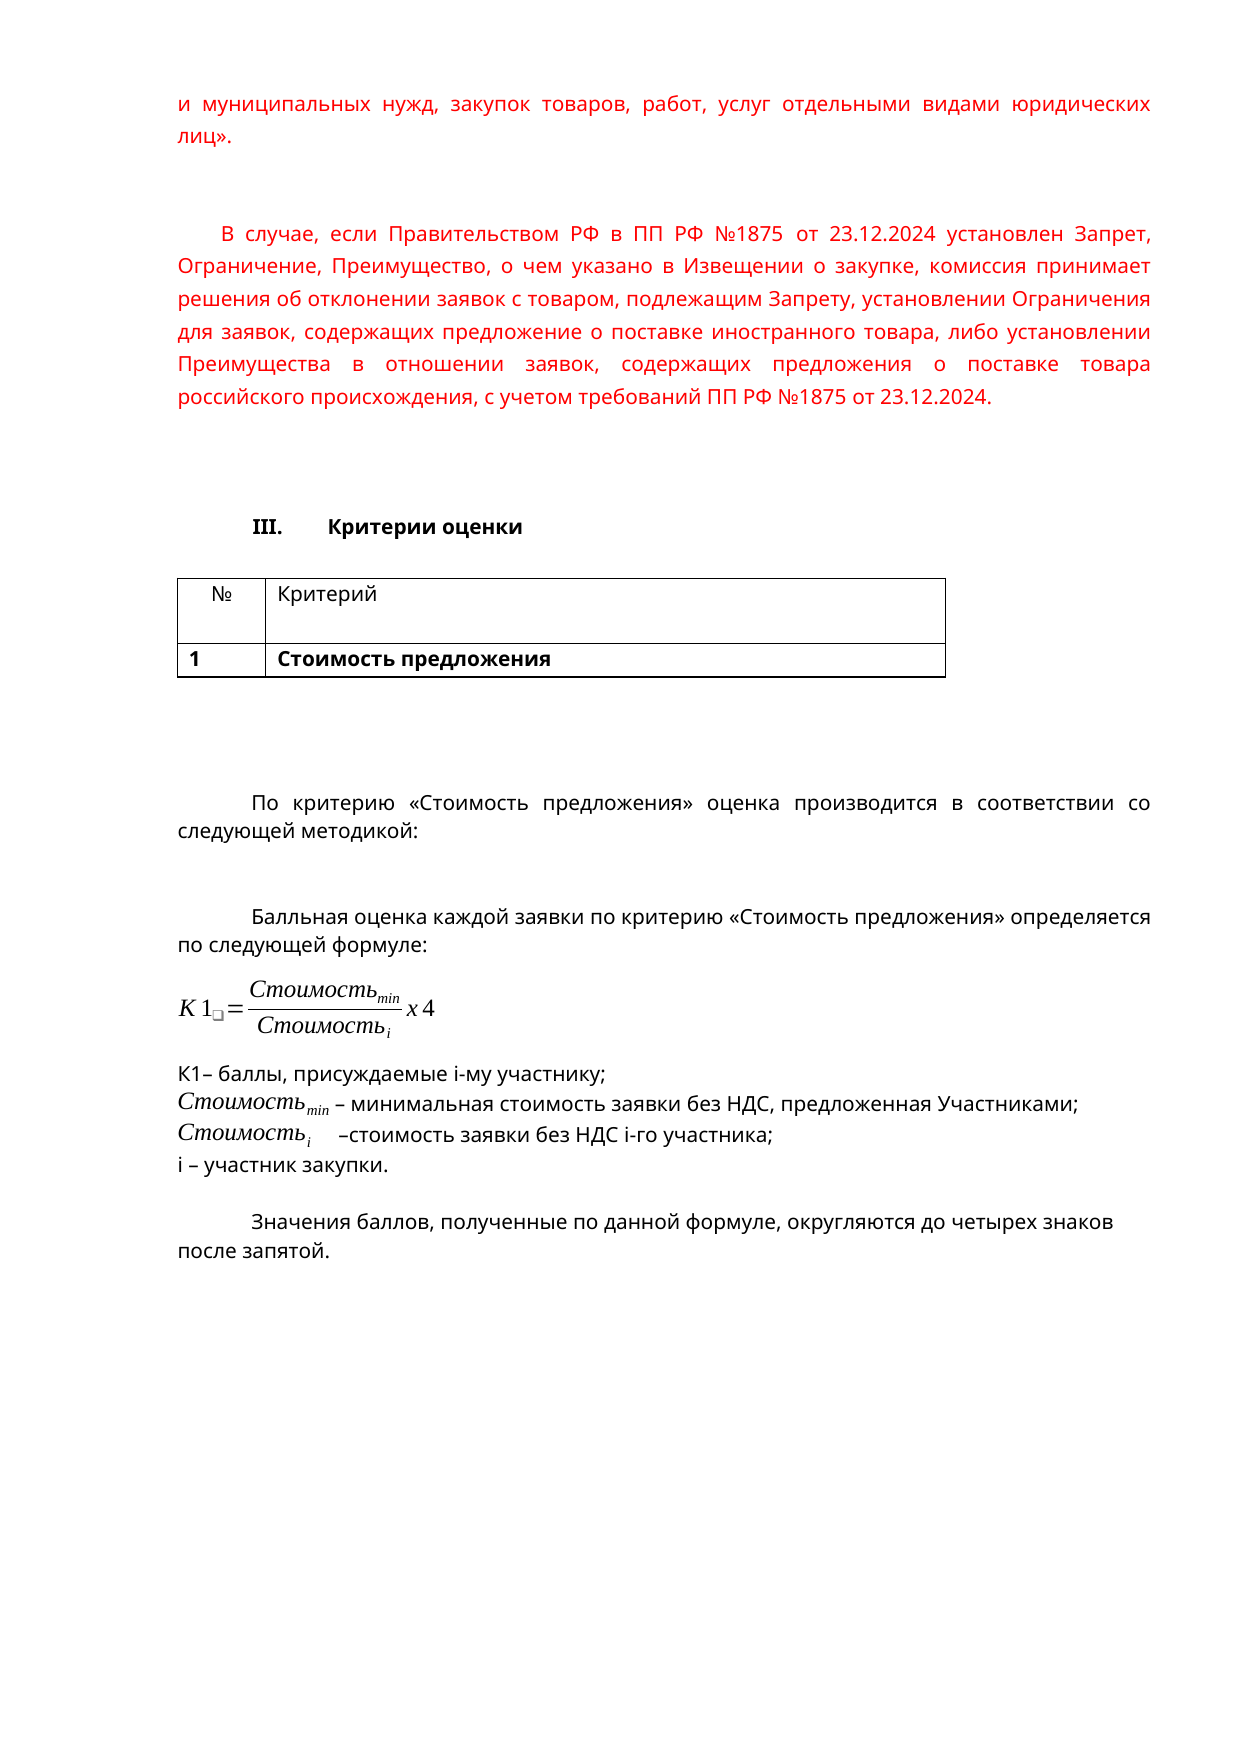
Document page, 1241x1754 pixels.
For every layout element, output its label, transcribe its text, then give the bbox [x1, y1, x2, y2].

list Критерии оценки [252, 512, 1152, 541]
text По критерию «Стоимость предложения» оценка производится в соответствии со следующей методикой: [177, 788, 1152, 845]
text Балльная оценка каждой заявки по критерию «Стоимость предложения» определяется по следующей формуле: [177, 902, 1152, 959]
table_header № [178, 579, 265, 643]
text В случае, если Правительством РФ в ПП РФ №1875 от 23.12.2024 установлен Запрет, Ограничение, Преимущество, о чем указано в Извещении о закупке, комиссия принимает решения об отклонении заявок с товаром, подлежащим Запрету, установлении Ограничения для заявок, содержащих предложение о поставке иностранного товара, либо установлении Преимущества в отношении заявок, содержащих предложения о поставке товара российского происхождения, с учетом требований ПП РФ №1875 от 23.12.2024. [177, 219, 1152, 411]
table_cell Стоимость предложения [266, 644, 945, 676]
text i – участник закупки. [177, 1150, 1152, 1179]
table_cell 1 [178, 644, 265, 676]
text К1– баллы, присуждаемые i-му участнику; [177, 1059, 1152, 1088]
text – минимальная стоимость заявки без НДС, предложенная Участниками; [177, 1088, 1152, 1119]
table_header Критерий [266, 579, 945, 643]
text –стоимость заявки без НДС i-го участника; [177, 1119, 1152, 1150]
text Значения баллов, полученные по данной формуле, округляются до четырех знаков после запятой. [177, 1207, 1152, 1264]
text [177, 89, 1152, 150]
